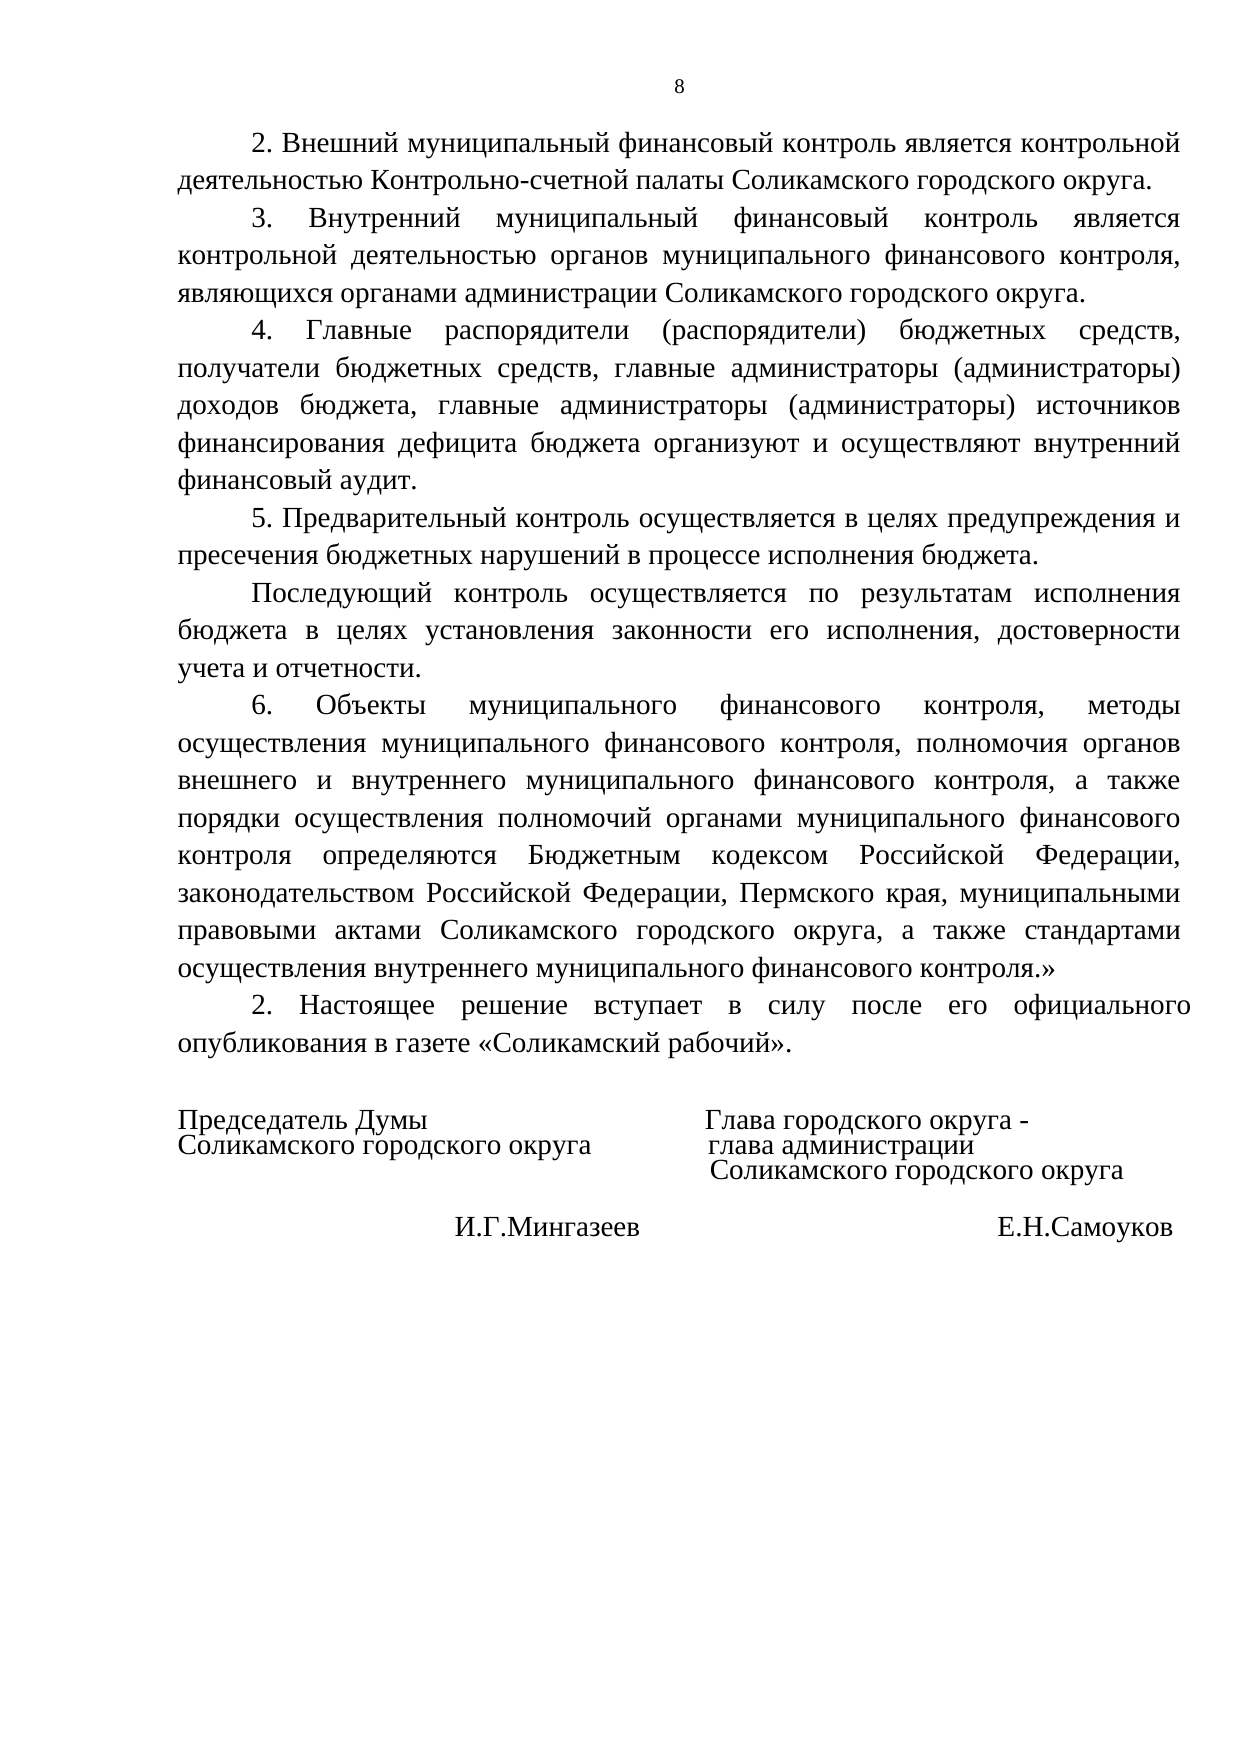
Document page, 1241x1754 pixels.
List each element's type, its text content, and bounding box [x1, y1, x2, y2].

text Последующий контроль осуществляется по результатам исполнения бюджета в целях установления законности его исполнения, достоверности учета и отчетности. [177, 572, 1181, 684]
text И.Г.Мингазеев Е.Н.Самоуков [177, 1209, 1181, 1243]
text 2. Внешний муниципальный финансовый контроль является контрольной деятельностью Контрольно-счетной палаты Соликамского городского округа. [177, 122, 1181, 197]
text Соликамского городского округа глава администрации [177, 1134, 1181, 1159]
text Соликамского городского округа [177, 1159, 1181, 1184]
title Председатель Думы Глава городского округа - [177, 1109, 1181, 1134]
text 3. Внутренний муниципальный финансовый контроль является контрольной деятельностью органов муниципального финансового контроля, являющихся органами администрации Соликамского городского округа. [177, 197, 1181, 309]
text 6. Объекты муниципального финансового контроля, методы осуществления муниципального финансового контроля, полномочия органов внешнего и внутреннего муниципального финансового контроля, а также порядки осуществления полномочий органами муниципального финансового контроля определяются Бюджетным кодексом Российской Федерации, законодательством Российской Федерации, Пермского края, муниципальными правовыми актами Соликамского городского округа, а также стандартами осуществления внутреннего муниципального финансового контроля.» [177, 684, 1181, 984]
text 4. Главные распорядители (распорядители) бюджетных средств, получатели бюджетных средств, главные администраторы (администраторы) доходов бюджета, главные администраторы (администраторы) источников финансирования дефицита бюджета организуют и осуществляют внутренний финансовый аудит. [177, 309, 1181, 497]
text 5. Предварительный контроль осуществляется в целях предупреждения и пресечения бюджетных нарушений в процессе исполнения бюджета. [177, 497, 1181, 572]
text 2. Настоящее решение вступает в силу после его официального опубликования в газете «Соликамский рабочий». [177, 984, 1192, 1059]
